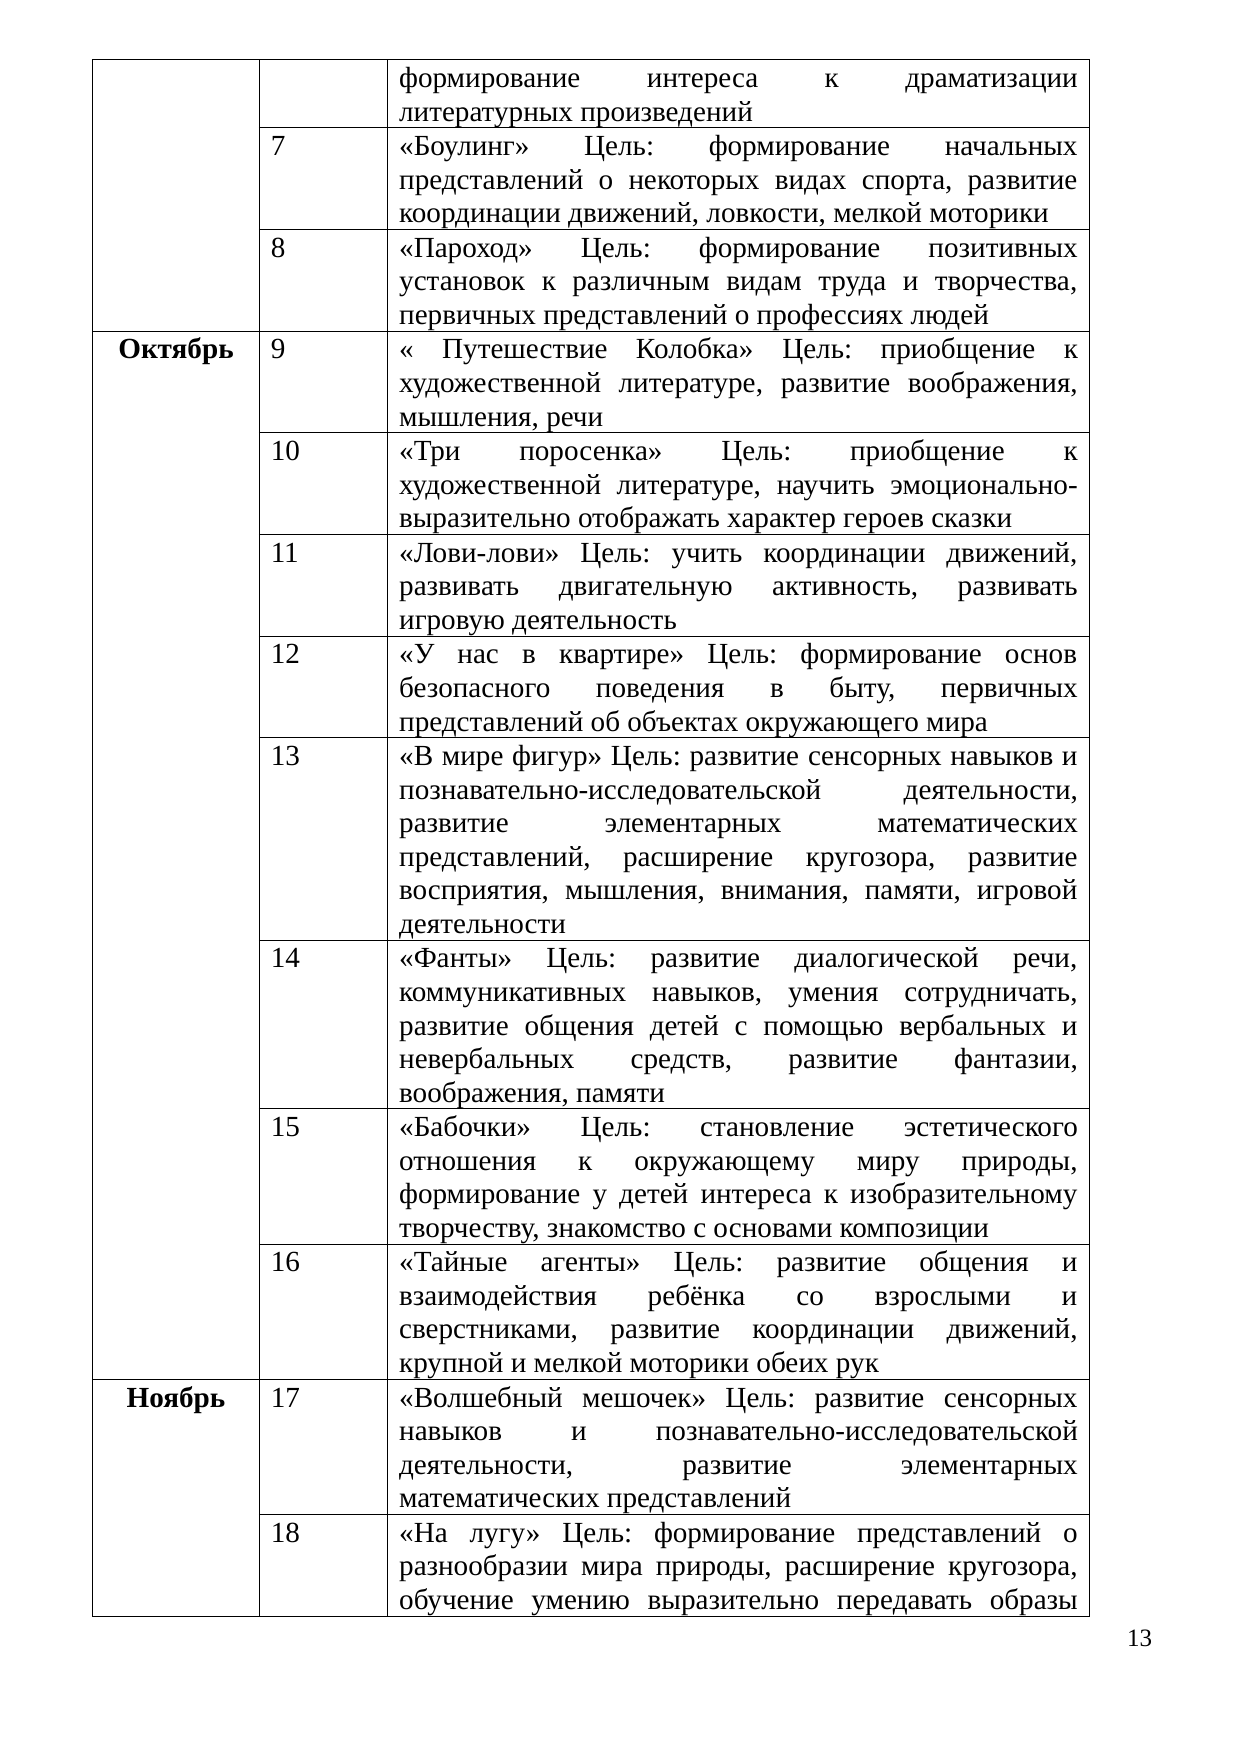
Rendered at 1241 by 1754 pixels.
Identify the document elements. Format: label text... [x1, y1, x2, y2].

table_cell «Фанты» Цель: развитие диалогической речи, коммуникативных навыков, умения сотрудничать, развитие общения детей с помощью вербальных и невербальных средств, развитие фантазии, воображения, памяти [388, 941, 1089, 1108]
table_cell 13 [260, 738, 387, 939]
table_cell 15 [260, 1109, 387, 1243]
table_cell 9 [260, 332, 387, 432]
table_cell «Три поросенка» Цель: приобщение к художественной литературе, научить эмоционально-выразительно отображать характер героев сказки [388, 433, 1089, 534]
table_cell 8 [260, 230, 387, 331]
table_cell «Пароход» Цель: формирование позитивных установок к различным видам труда и творчества, первичных представлений о профессиях людей [388, 230, 1089, 331]
table_cell 10 [260, 433, 387, 534]
table_cell «Бабочки» Цель: становление эстетического отношения к окружающему миру природы, формирование у детей интереса к изобразительному творчеству, знакомство с основами композиции [388, 1109, 1089, 1243]
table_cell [388, 60, 1089, 127]
table_cell « Путешествие Колобка» Цель: приобщение к художественной литературе, развитие воображения, мышления, речи [388, 332, 1089, 432]
table_cell 11 [260, 535, 387, 636]
table_cell Октябрь [93, 332, 259, 1379]
table_cell 7 [260, 128, 387, 229]
table_cell 12 [260, 637, 387, 737]
table_cell «Лови-лови» Цель: учить координации движений, развивать двигательную активность, развивать игровую деятельность [388, 535, 1089, 636]
table_cell 16 [260, 1245, 387, 1379]
table_cell «Волшебный мешочек» Цель: развитие сенсорных навыков и познавательно-исследовательской деятельности, развитие элементарных математических представлений [388, 1380, 1089, 1514]
table_cell «В мире фигур» Цель: развитие сенсорных навыков и познавательно-исследовательской деятельности, развитие элементарных математических представлений, расширение кругозора, развитие восприятия, мышления, внимания, памяти, игровой деятельности [388, 738, 1089, 939]
table_cell 6 [260, 60, 387, 127]
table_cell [388, 1515, 1089, 1616]
table_cell «У нас в квартире» Цель: формирование основ безопасного поведения в быту, первичных представлений об объектах окружающего мира [388, 637, 1089, 737]
table_cell 17 [260, 1380, 387, 1514]
table_cell «Боулинг» Цель: формирование начальных представлений о некоторых видах спорта, развитие координации движений, ловкости, мелкой моторики [388, 128, 1089, 229]
table_cell 14 [260, 941, 387, 1108]
table_cell Ноябрь [93, 1380, 259, 1616]
table_cell «Тайные агенты» Цель: развитие общения и взаимодействия ребёнка со взрослыми и сверстниками, развитие координации движений, крупной и мелкой моторики обеих рук [388, 1245, 1089, 1379]
table_cell 18 [260, 1515, 387, 1616]
